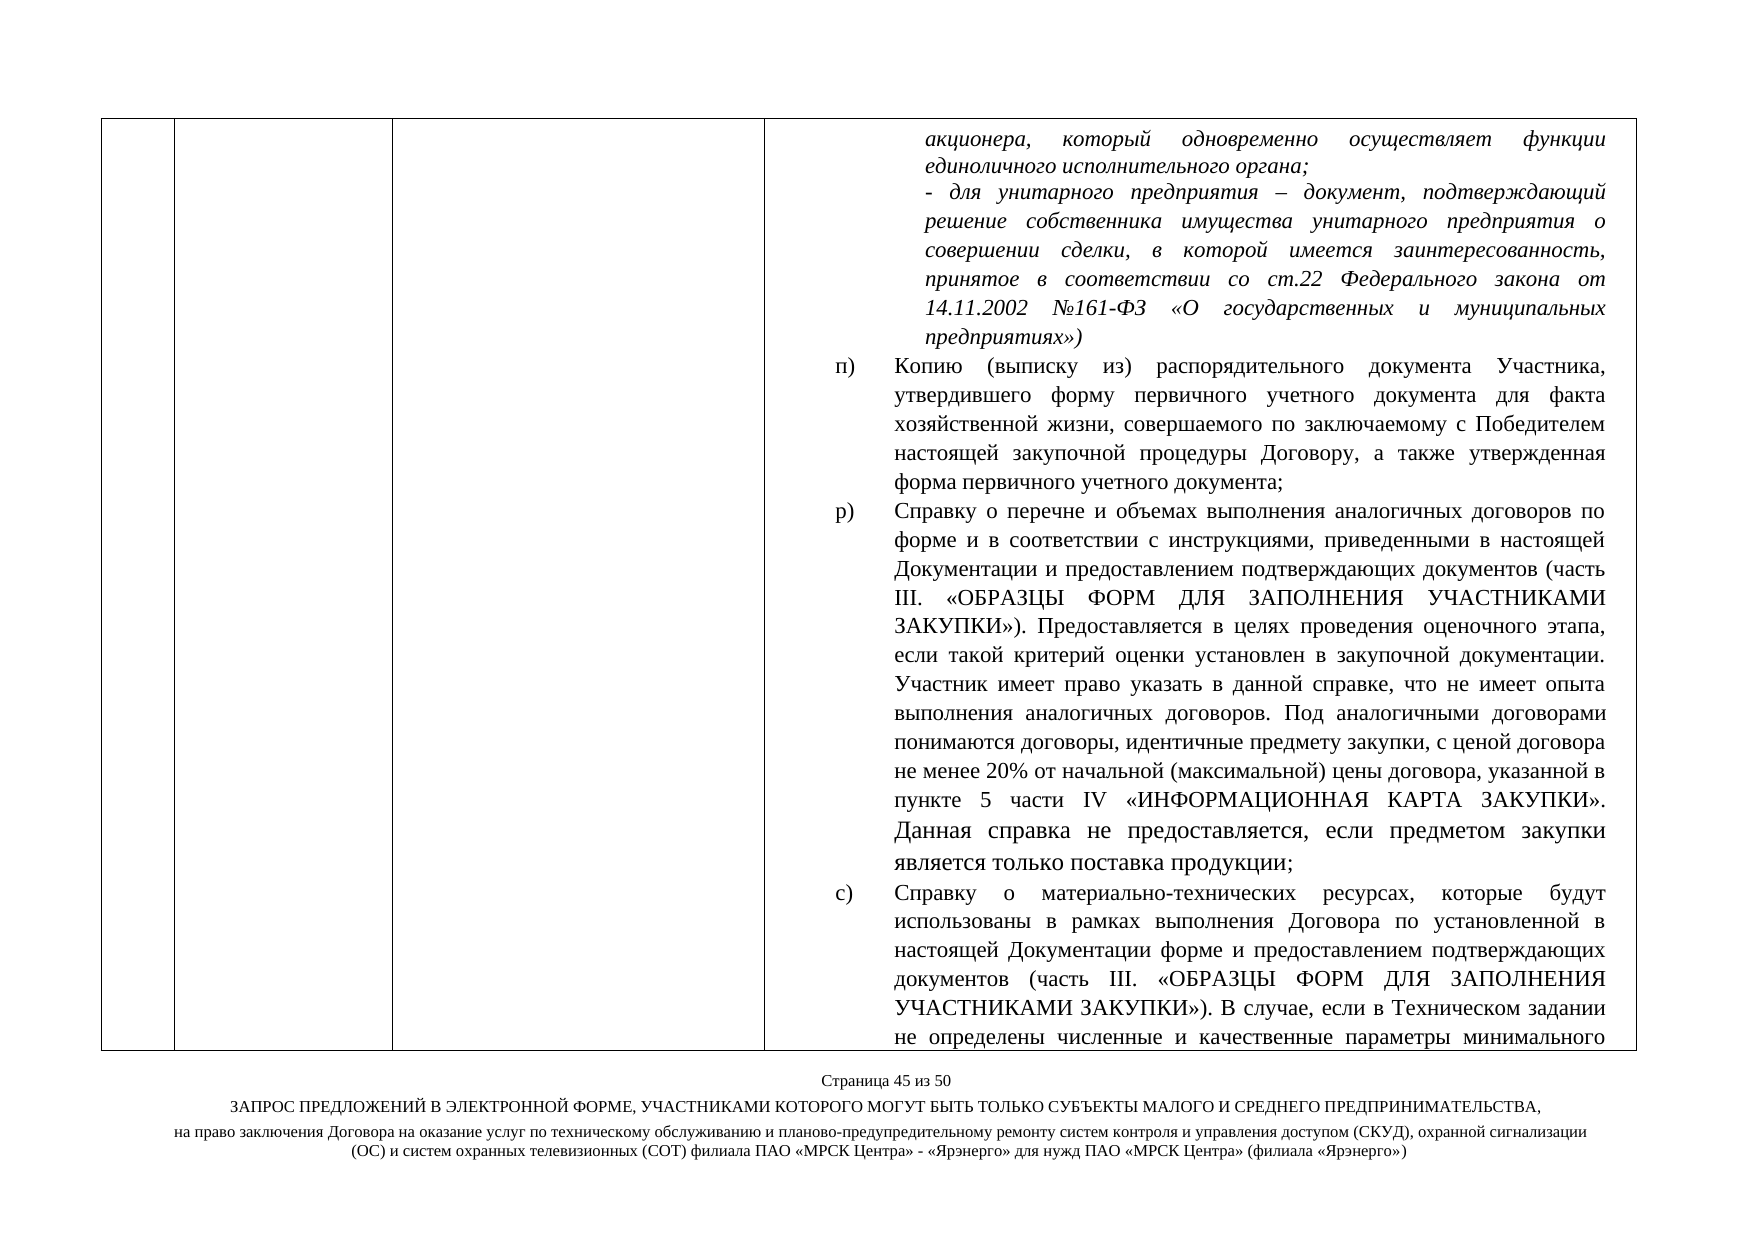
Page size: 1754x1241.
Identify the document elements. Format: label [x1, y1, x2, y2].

table_cell [102, 119, 174, 1050]
table_cell [175, 119, 392, 1050]
table_cell [393, 119, 764, 1050]
table_cell [765, 119, 1636, 1050]
